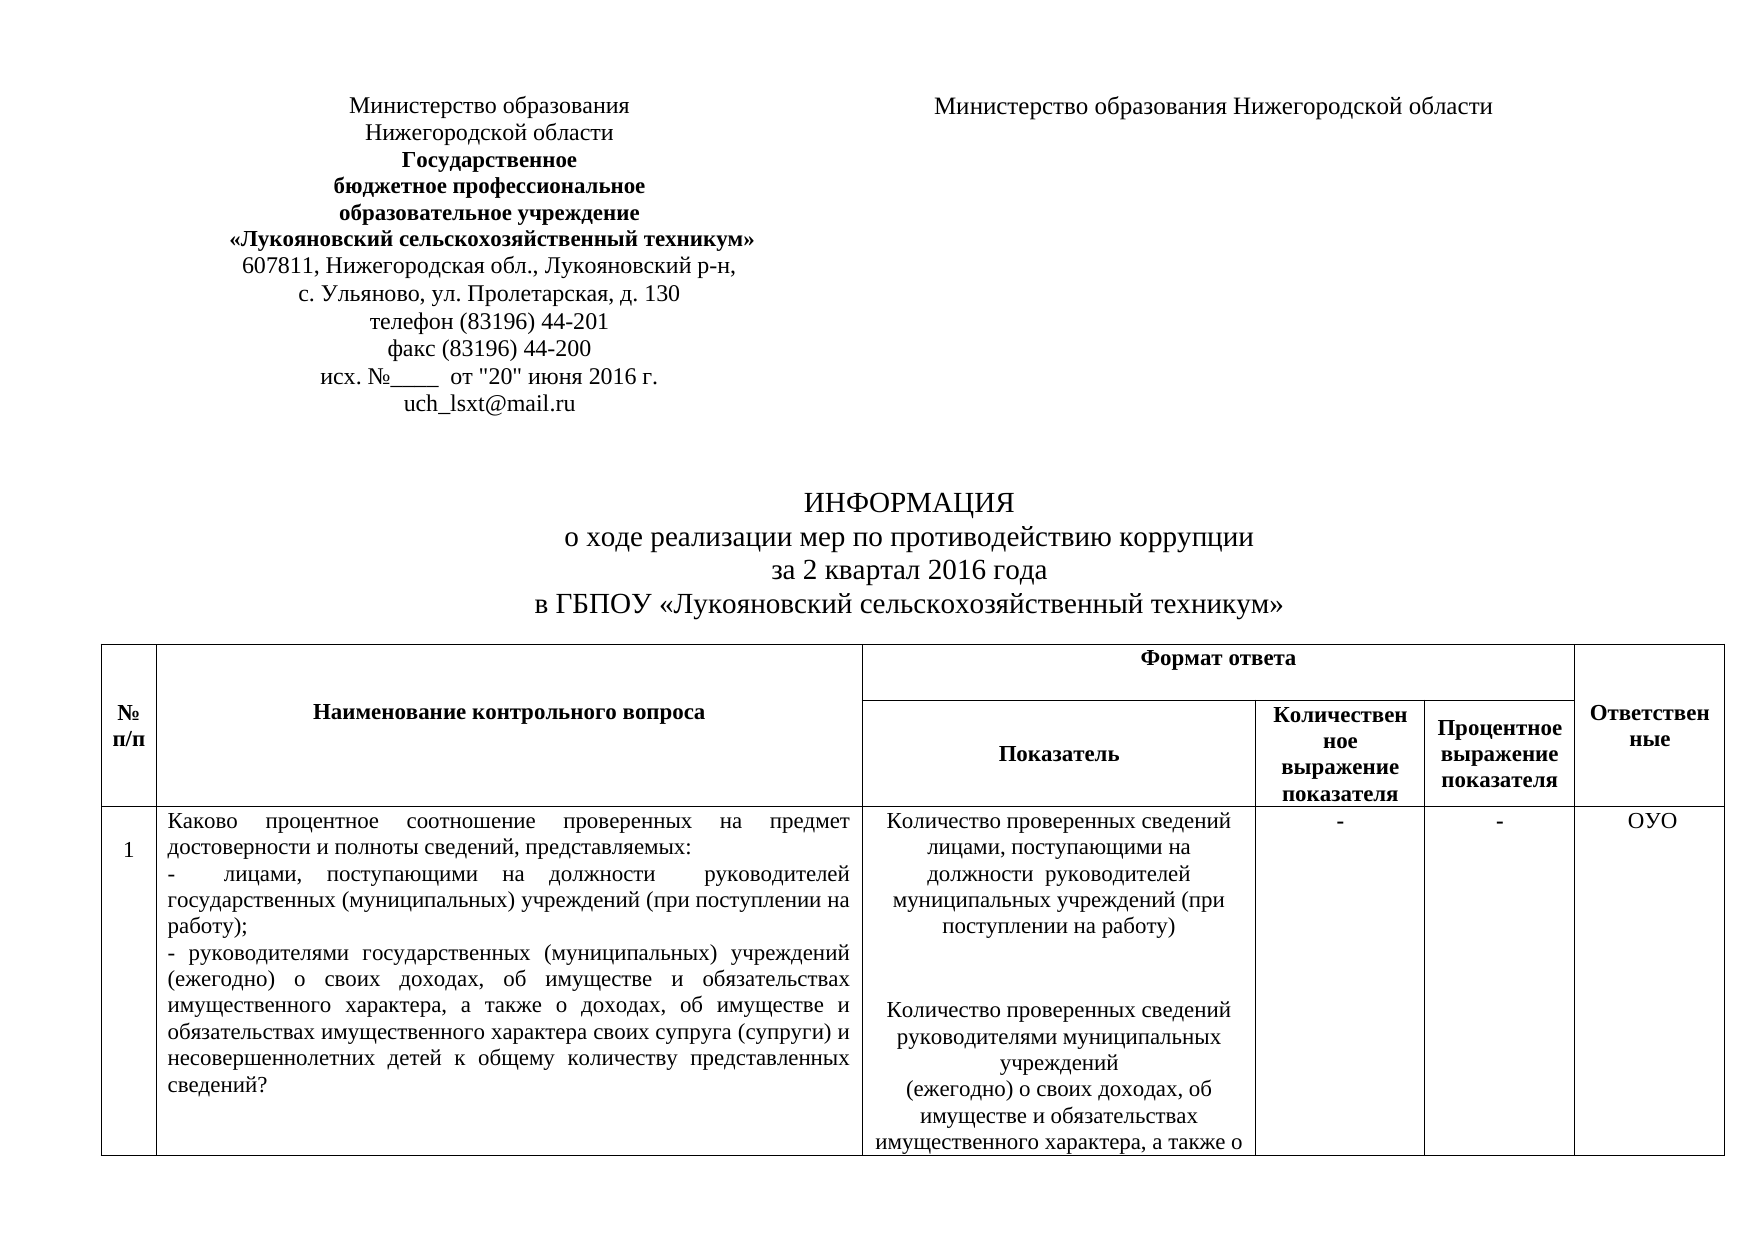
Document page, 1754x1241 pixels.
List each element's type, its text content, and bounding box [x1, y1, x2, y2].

table_header Ответственные [1575, 645, 1724, 806]
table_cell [863, 807, 1255, 1154]
text ИНФОРМАЦИЯ [112, 485, 1706, 519]
table_cell Процентное выражение показателя [1425, 701, 1574, 806]
table_header Нижегородской области [923, 91, 1649, 417]
table_cell ОУО [1575, 807, 1724, 1154]
table_header Формат ответа [863, 645, 1574, 699]
table_cell - [1425, 807, 1574, 1154]
text о ходе реализации мер по противодействию коррупции [112, 519, 1706, 552]
table_cell Показатель [863, 701, 1255, 806]
text в ГБПОУ «Лукояновский сельскохозяйственный техникум» [112, 586, 1706, 619]
table_cell 1 [102, 807, 156, 1154]
text за 2 квартал 2016 года [112, 552, 1706, 586]
table_header Наименование контрольного вопроса [157, 645, 862, 806]
table_header Нижегородской области Государственное бюджетное профессиональное образовательное учреждение «Лукояновский сельскохозяйственный техникум» 607811, Нижегородская обл., Лукояновский р-н, с. Ульяново, ул. Пролетарская, д. 130 телефон (83196) 44-201 факс (83196) 44-200 исх. №____ от "20" июня 2016 г. [57, 91, 922, 417]
table_cell Количественное выражение показателя [1256, 701, 1424, 806]
table_cell - [1256, 807, 1424, 1154]
table_header № п/п [102, 645, 156, 806]
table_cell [157, 807, 862, 1154]
